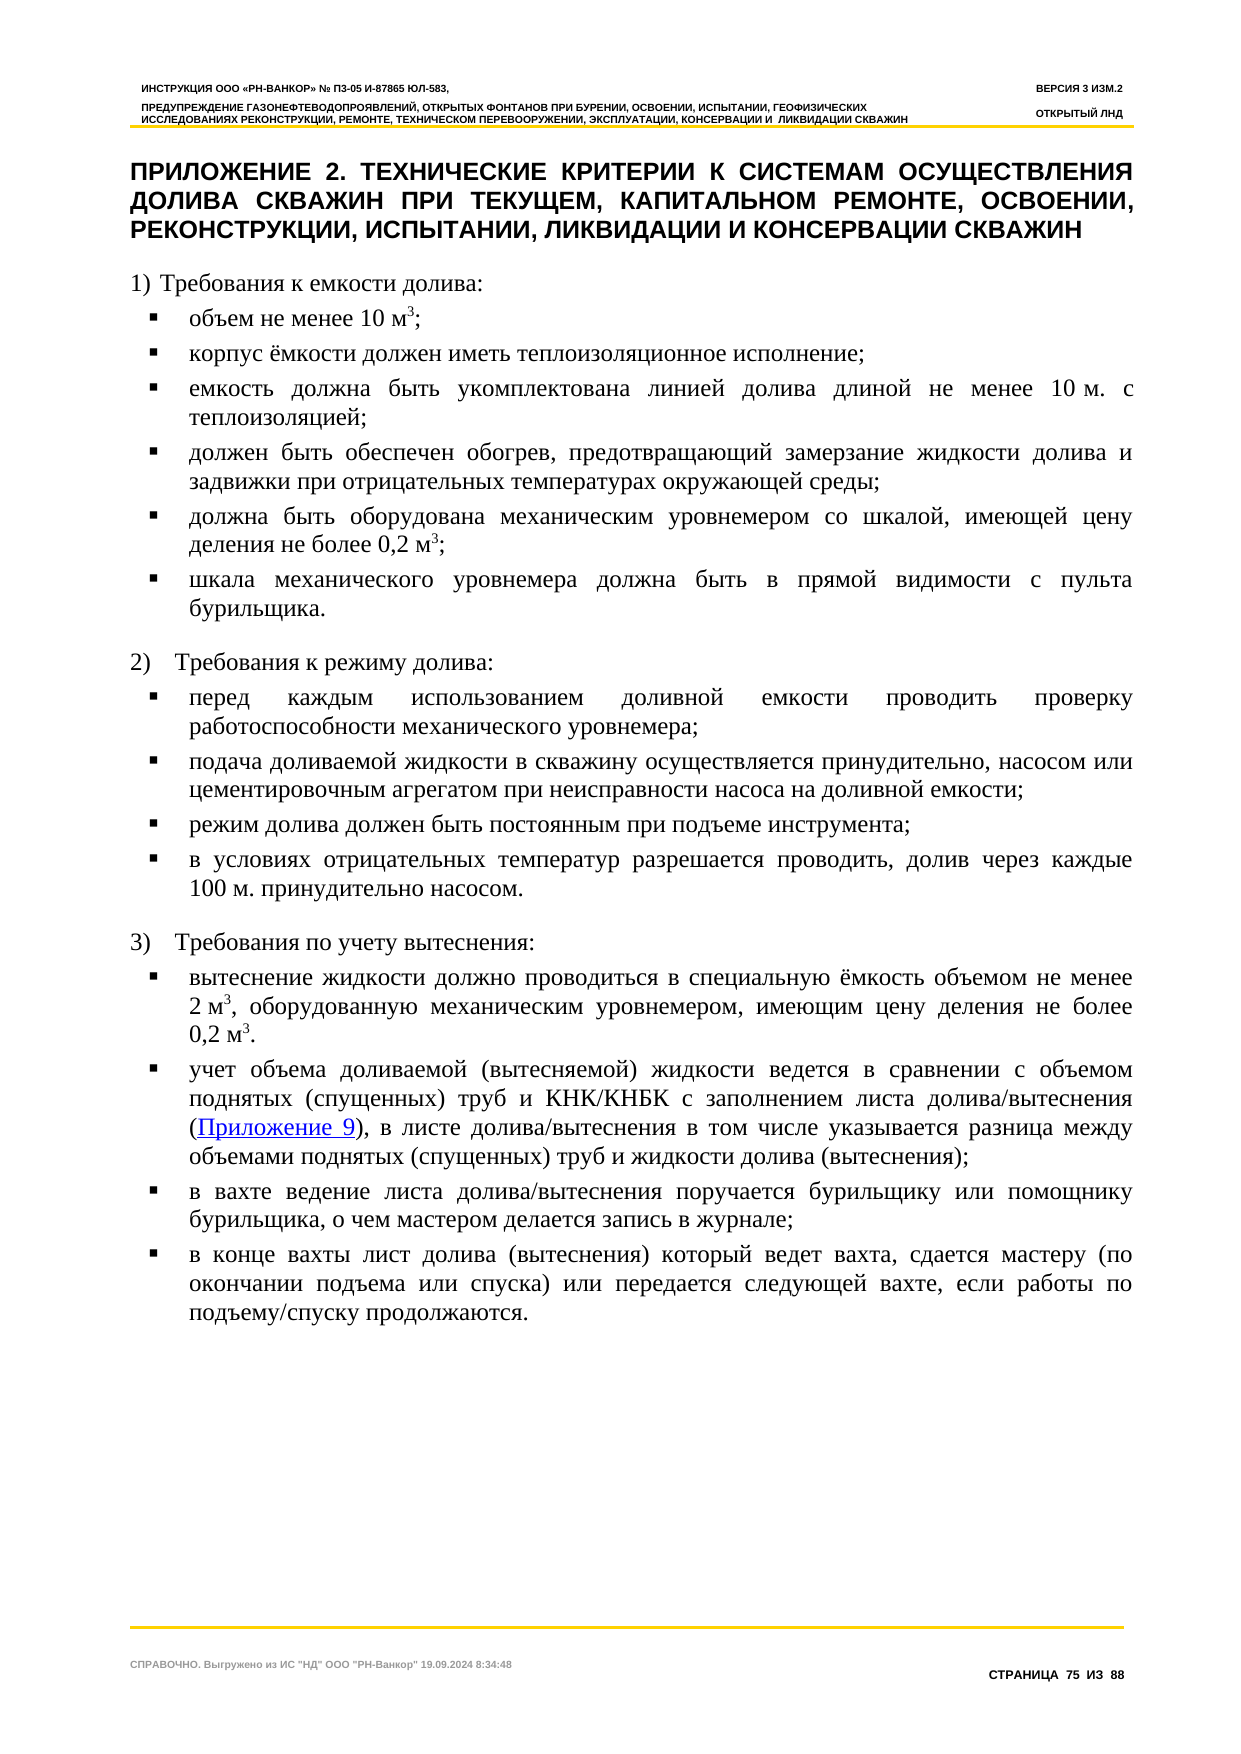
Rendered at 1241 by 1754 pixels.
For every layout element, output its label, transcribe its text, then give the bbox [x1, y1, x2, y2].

text 1) Требования к емкости долива: [130, 268, 1134, 297]
list режим долива должен быть постоянным при подъеме инструмента; [148, 809, 1134, 838]
list в вахте ведение листа долива/вытеснения поручается бурильщику или помощнику бурильщика, о чем мастером делается запись в журнале; [148, 1176, 1134, 1233]
text 3) Требования по учету вытеснения: [130, 927, 1134, 956]
text 2) Требования к режиму долива: [130, 647, 1134, 676]
list перед каждым использованием доливной емкости проводить проверку работоспособности механического уровнемера; [148, 682, 1134, 739]
list в конце вахты лист долива (вытеснения) который ведет вахта, сдается мастеру (по окончании подъема или спуска) или передается следующей вахте, если работы по подъему/спуску продолжаются. [148, 1239, 1134, 1326]
list должен быть обеспечен обогрев, предотвращающий замерзание жидкости долива и задвижки при отрицательных температурах окружающей среды; [148, 437, 1134, 494]
list в условиях отрицательных температур разрешается проводить, долив через каждые 100 м. принудительно насосом. [148, 844, 1134, 902]
list корпус ёмкости должен иметь теплоизоляционное исполнение; [148, 338, 1134, 367]
list объем не менее 10 м3; [148, 303, 1134, 332]
list емкость должна быть укомплектована линией долива длиной не менее 10 м. с теплоизоляцией; [148, 373, 1134, 431]
list шкала механического уровнемера должна быть в прямой видимости с пульта бурильщика. [148, 564, 1134, 622]
list подача доливаемой жидкости в скважину осуществляется принудительно, насосом или цементировочным агрегатом при неисправности насоса на доливной емкости; [148, 746, 1134, 803]
text ПРИЛОЖЕНИЕ 2. ТЕХНИЧЕСКИЕ КРИТЕРИИ К СИСТЕМАМ ОСУЩЕСТВЛЕНИЯ ДОЛИВА СКВАЖИН ПРИ ТЕКУЩЕМ, КАПИТАЛЬНОМ РЕМОНТЕ, ОСВОЕНИИ, РЕКОНСТРУКЦИИ, ИСПЫТАНИИ, ЛИКВИДАЦИИ И КОНСЕРВАЦИИ СКВАЖИН [130, 157, 1134, 243]
list должна быть оборудована механическим уровнемером со шкалой, имеющей цену деления не более 0,2 м3; [148, 501, 1134, 558]
list вытеснение жидкости должно проводиться в специальную ёмкость объемом не менее 2 м3, оборудованную механическим уровнемером, имеющим цену деления не более 0,2 м3. [148, 962, 1134, 1048]
list учет объема доливаемой (вытесняемой) жидкости ведется в сравнении с объемом поднятых (спущенных) труб и КНК/КНБК с заполнением листа долива/вытеснения (Приложение 9), в листе долива/вытеснения в том числе указывается разница между объемами поднятых (спущенных) труб и жидкости долива (вытеснения); [148, 1054, 1134, 1169]
